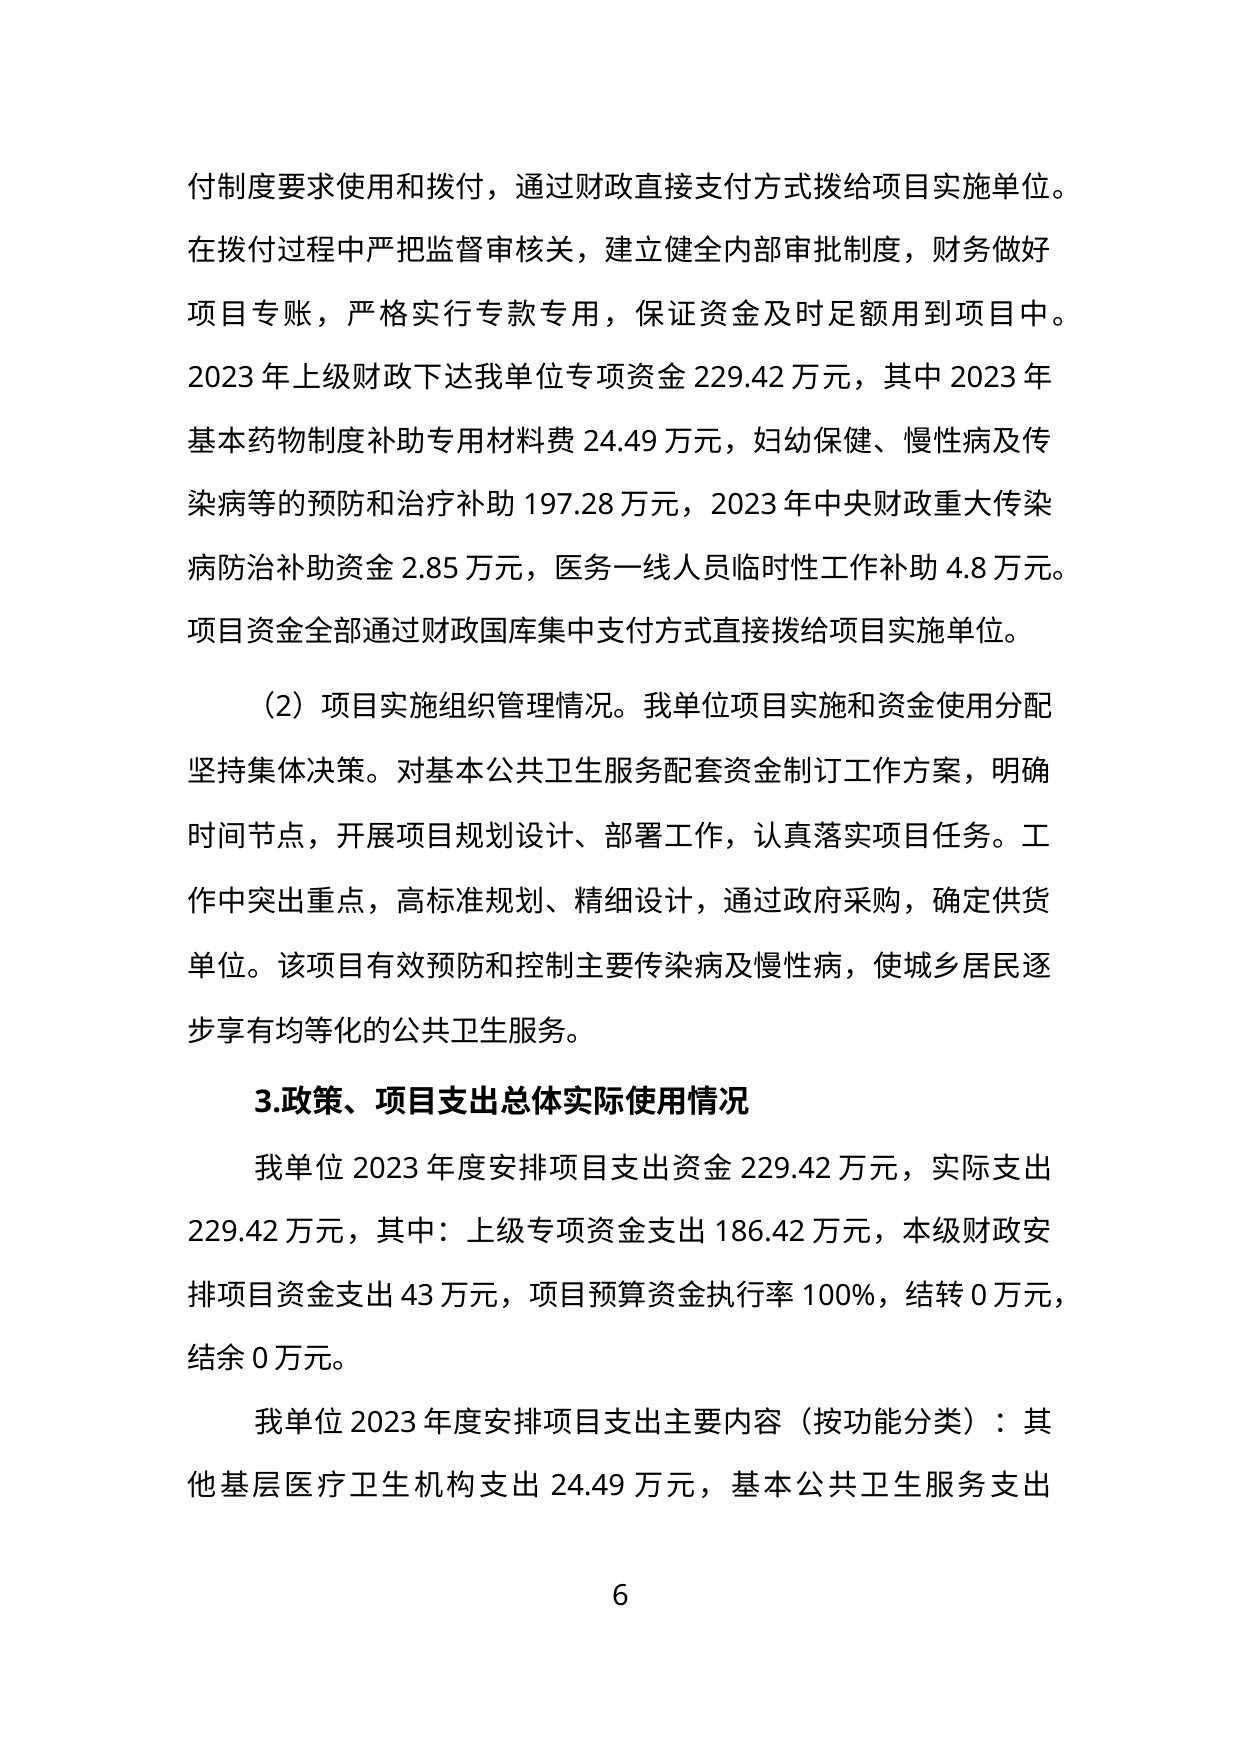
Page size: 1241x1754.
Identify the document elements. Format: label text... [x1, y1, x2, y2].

text 我单位2023年度安排项目支出资金229.42万元，实际支出229.42万元，其中：上级专项资金支出186.42万元，本级财政安排项目资金支出43万元，项目预算资金执行率100%，结转0万元，结余0万元。 [187, 1144, 1053, 1377]
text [187, 163, 1053, 650]
list （2）项目实施组织管理情况。我单位项目实施和资金使用分配坚持集体决策。对基本公共卫生服务配套资金制订工作方案，明确时间节点，开展项目规划设计、部署工作，认真落实项目任务。工作中突出重点，高标准规划、精细设计，通过政府采购，确定供货单位。该项目有效预防和控制主要传染病及慢性病，使城乡居民逐步享有均等化的公共卫生服务。 [187, 671, 1053, 1061]
subtitle 3.政策、项目支出总体实际使用情况 [187, 1076, 1053, 1121]
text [187, 1398, 1053, 1504]
